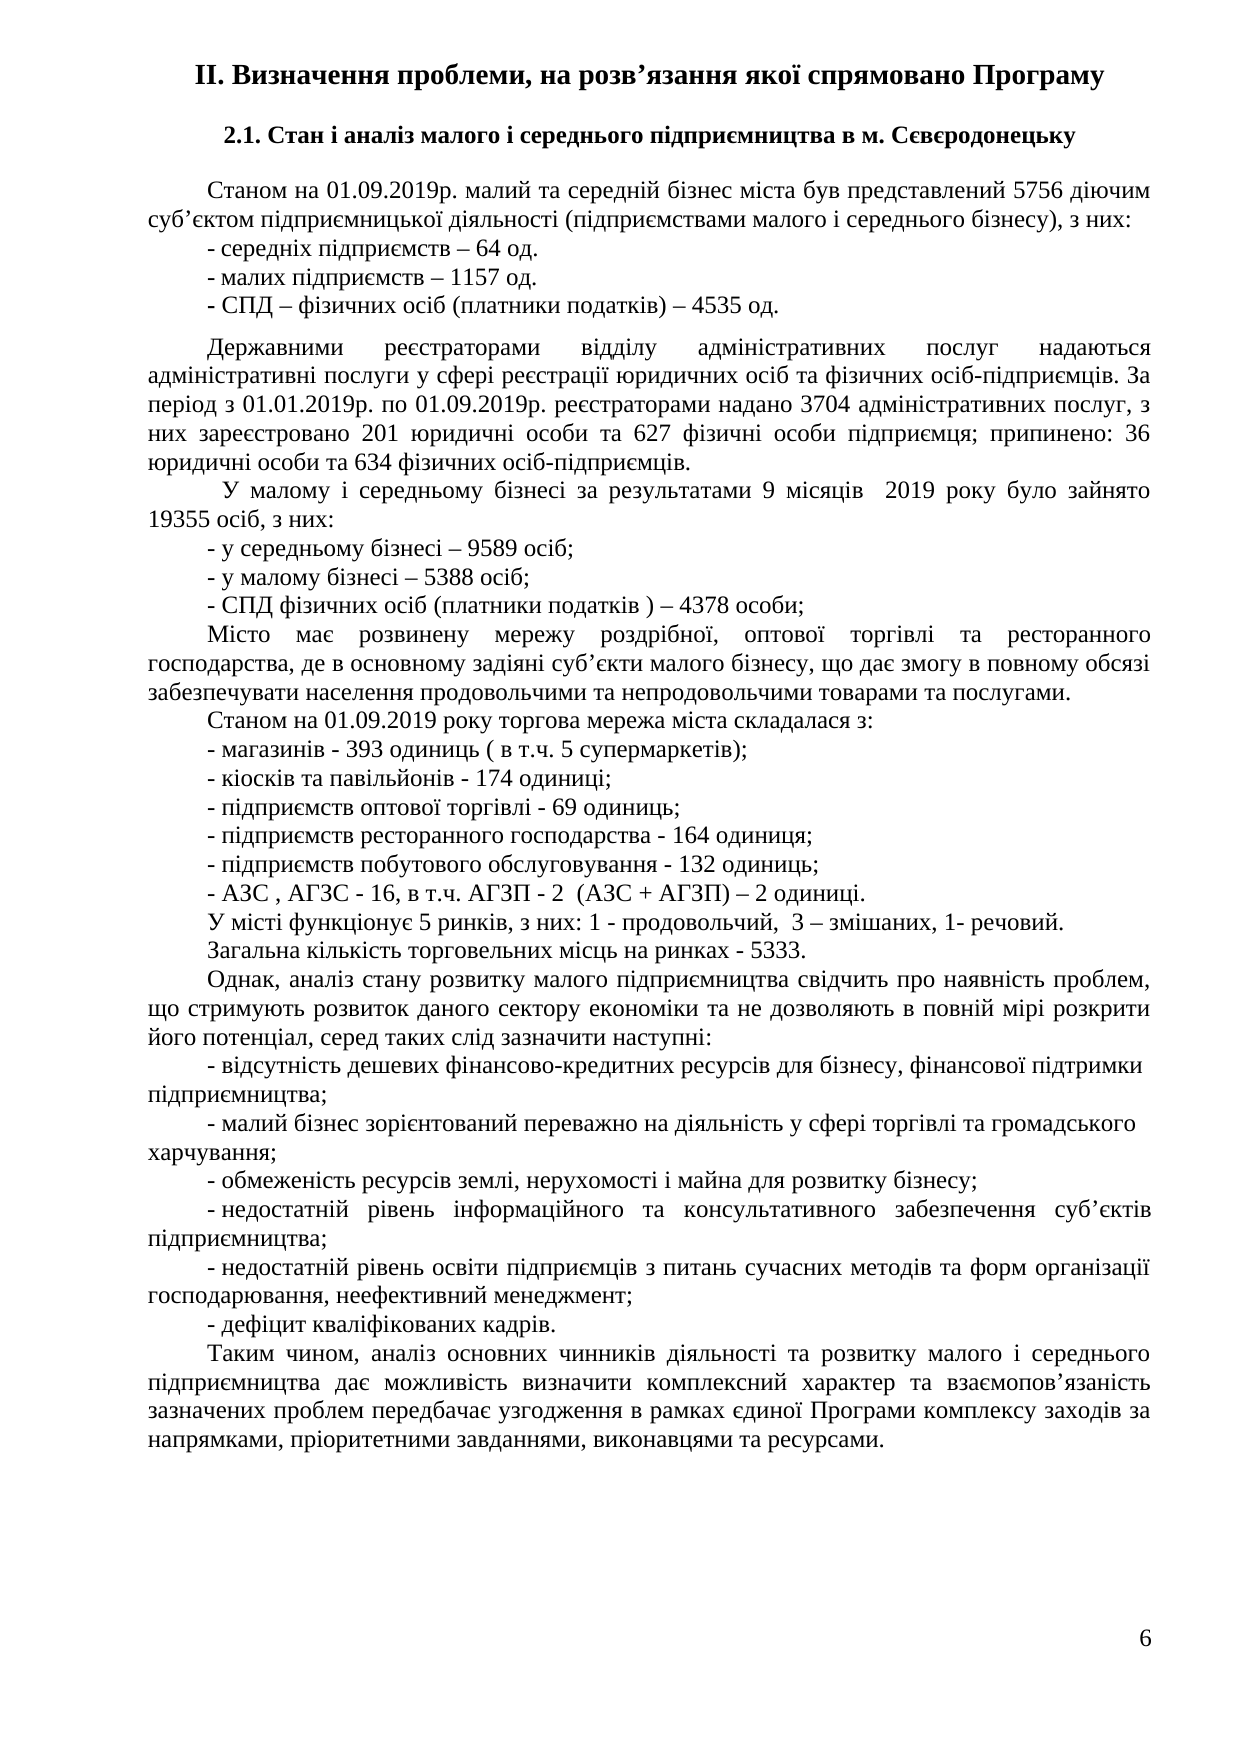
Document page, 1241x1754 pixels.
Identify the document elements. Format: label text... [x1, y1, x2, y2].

text - підприємств побутового обслуговування - 132 одиниць; [148, 849, 1152, 878]
list малий бізнес зорієнтований переважно на діяльність у сфері торгівлі та громадського харчування; [148, 1108, 1152, 1165]
list середніх підприємств – 64 од. [148, 233, 1152, 262]
text Станом на 01.09.2019 року торгова мережа міста складалася з: [148, 705, 1152, 734]
list малих підприємств – 1157 од. [148, 262, 1152, 290]
subtitle 2.1. Стан і аналіз малого і середнього підприємництва в м. Сєвєродонецьку [148, 120, 1152, 148]
text - АЗС , АГЗС - 16, в т.ч. АГЗП - 2 (АЗС + АГЗП) – 2 одиниці. [148, 878, 1152, 907]
text - підприємств оптової торгівлі - 69 одиниць; [148, 792, 1152, 820]
text - магазинів - 393 одиниць ( в т.ч. 5 супермаркетів); [148, 734, 1152, 763]
text Станом на 01.09.2019р. малий та середній бізнес міста був представлений 5756 діючим суб’єктом підприємницької діяльності (підприємствами малого і середнього бізнесу), з них: [148, 175, 1152, 233]
list дефіцит кваліфікованих кадрів. [148, 1309, 1152, 1338]
text Таким чином, аналіз основних чинників діяльності та розвитку малого і середнього підприємництва дає можливість визначити комплексний характер та взаємопов’язаність зазначених проблем передбачає узгодження в рамках єдиної Програми комплексу заходів за напрямками, пріоритетними завданнями, виконавцями та ресурсами. [148, 1338, 1152, 1453]
list відсутність дешевих фінансово-кредитних ресурсів для бізнесу, фінансової підтримки підприємництва; [148, 1050, 1152, 1108]
text У малому і середньому бізнесі за результатами 9 місяців 2019 року було зайнято 19355 осіб, з них: [148, 475, 1152, 533]
list недостатній рівень освіти підприємців з питань сучасних методів та форм організації господарювання, неефективний менеджмент; [148, 1252, 1152, 1309]
list недостатній рівень інформаційного та консультативного забезпечення суб’єктів підприємництва; [148, 1194, 1152, 1252]
text - у малому бізнесі – 5388 осіб; [148, 562, 1152, 590]
text Місто має розвинену мережу роздрібної, оптової торгівлі та ресторанного господарства, де в основному задіяні суб’єкти малого бізнесу, що дає змогу в повному обсязі забезпечувати населення продовольчими та непродовольчими товарами та послугами. [148, 619, 1152, 705]
text Загальна кількість торговельних місць на ринках - 5333. [148, 935, 1152, 964]
text - у середньому бізнесі – 9589 осіб; [148, 533, 1152, 562]
list обмеженість ресурсів землі, нерухомості і майна для розвитку бізнесу; [148, 1165, 1152, 1194]
text - СПД фізичних осіб (платники податків ) – 4378 особи; [148, 590, 1152, 619]
text - підприємств ресторанного господарства - 164 одиниця; [148, 820, 1152, 849]
list Державними реєстраторами відділу адміністративних послуг надаються адміністративні послуги у сфері реєстрації юридичних осіб та фізичних осіб-підприємців. За період з 01.01.2019р. по 01.09.2019р. реєстраторами надано 3704 адміністративних послуг, з них зареєстровано 201 юридичні особи та 627 фізичні особи підприємця; припинено: 36 юридичні особи та 634 фізичних осіб-підприємців. [148, 332, 1152, 475]
subtitle ІІ. Визначення проблеми, на розв’язання якої спрямовано Програму [148, 57, 1152, 90]
text У місті функціонує 5 ринків, з них: 1 - продовольчий, 3 – змішаних, 1- речовий. [148, 907, 1152, 935]
text - кіосків та павільйонів - 174 одиниці; [148, 763, 1152, 792]
list СПД – фізичних осіб (платники податків) – 4535 од. [148, 290, 1152, 319]
text Однак, аналіз стану розвитку малого підприємництва свідчить про наявність проблем, що стримують розвиток даного сектору економіки та не дозволяють в повній мірі розкрити його потенціал, серед таких слід зазначити наступні: [148, 964, 1152, 1050]
